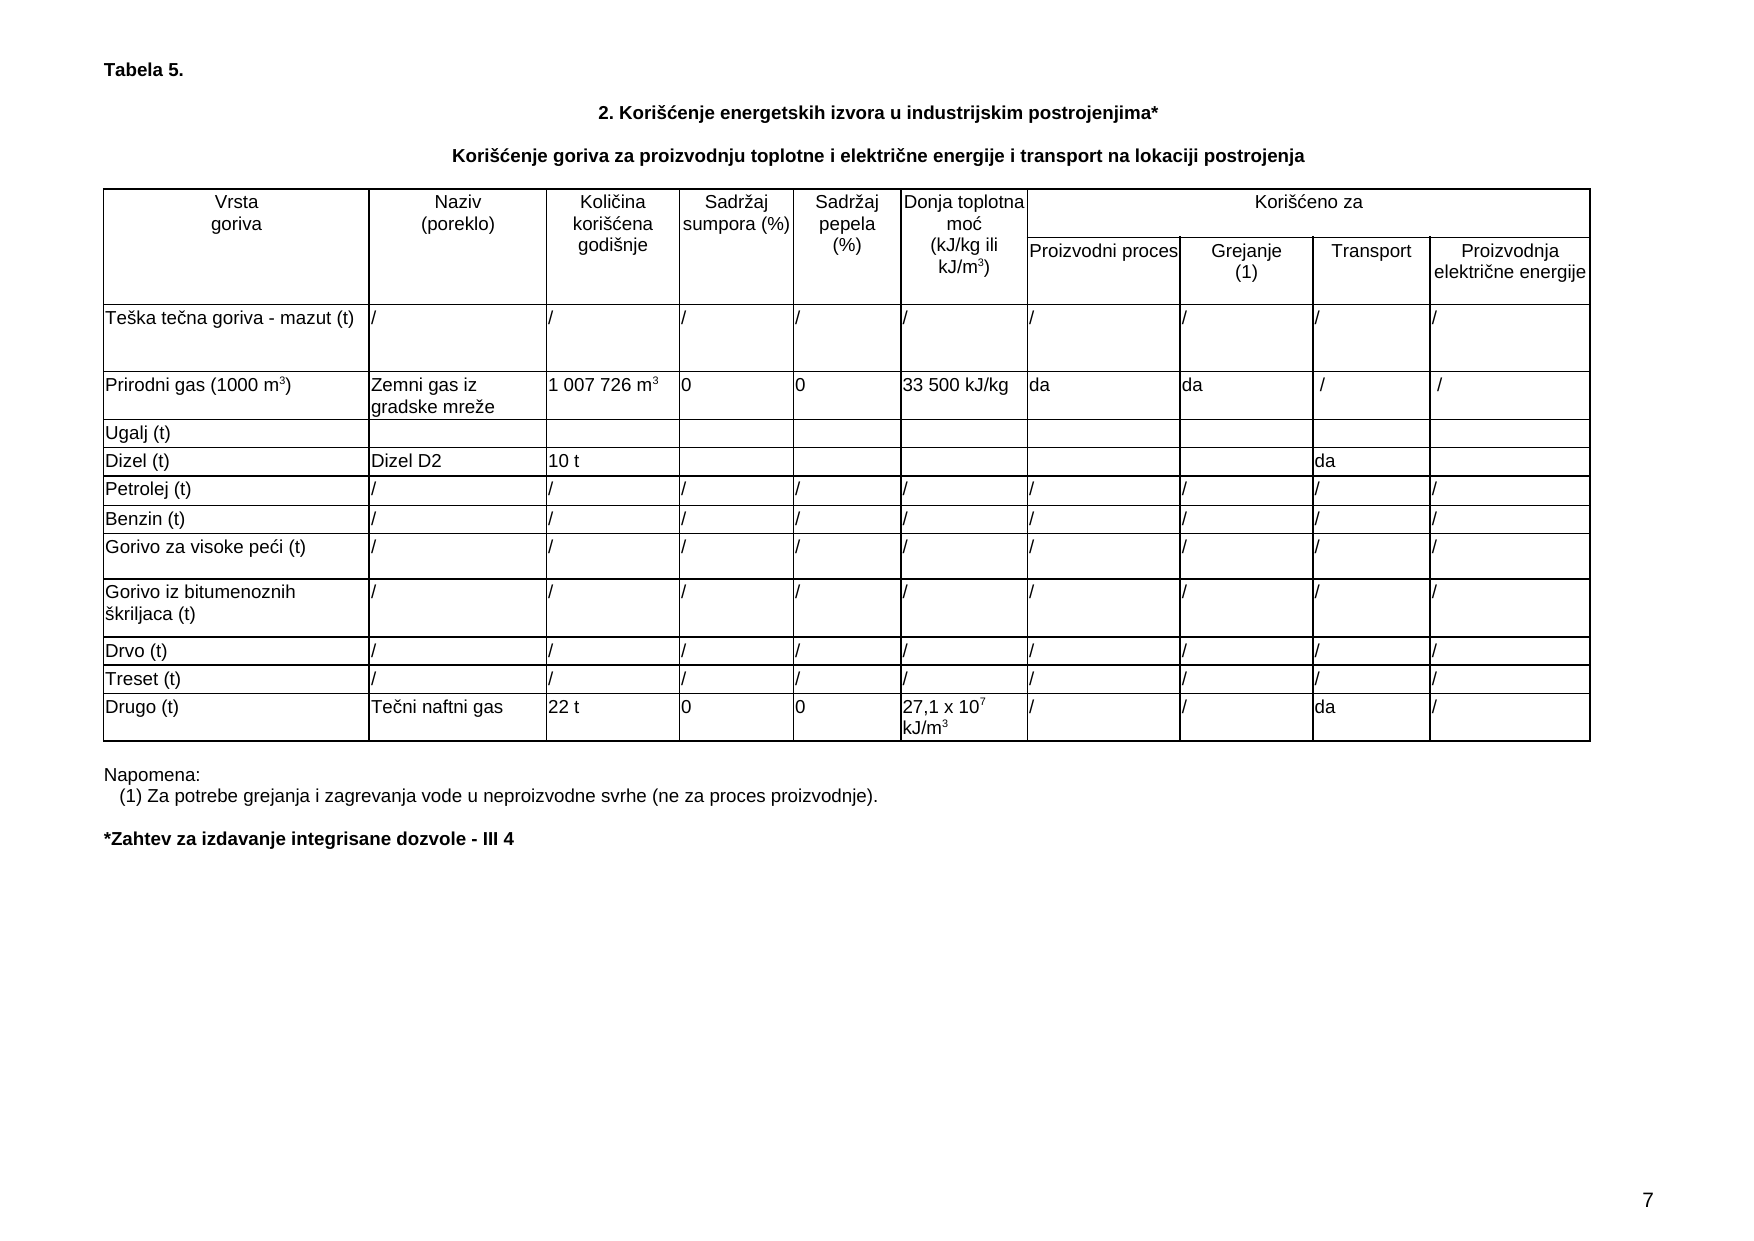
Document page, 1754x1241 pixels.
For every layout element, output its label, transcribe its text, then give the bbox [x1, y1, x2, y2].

table_cell Benzin (t) [104, 506, 368, 533]
table_cell Gorivo iz bitumenoznih škriljaca (t) [104, 580, 368, 636]
table_cell / [1431, 638, 1589, 664]
table_header Sadržaj pepela (%) [794, 190, 900, 304]
table_cell Proizvodni proces [1028, 238, 1179, 304]
table_cell / [680, 580, 793, 636]
table_cell / [1028, 477, 1179, 504]
table_cell / [794, 534, 900, 578]
table_cell / [1314, 305, 1429, 371]
table_cell / [1181, 666, 1312, 692]
table_cell / [370, 666, 546, 692]
table_header Korišćeno za [1028, 190, 1589, 236]
table_cell [1181, 420, 1312, 447]
table_header Donja toplotna moć (kJ/kg ili kJ/m3) [902, 190, 1027, 304]
table_cell [902, 420, 1027, 447]
table_cell / [547, 477, 679, 504]
table_cell / [1314, 372, 1429, 419]
table_cell / [1181, 477, 1312, 504]
table_cell 22 t [547, 694, 679, 740]
table_cell / [680, 638, 793, 664]
table_cell / [1431, 372, 1589, 419]
table_cell / [1028, 638, 1179, 664]
table_cell Dizel (t) [104, 448, 368, 475]
text (1) Za potrebe grejanja i zagrevanja vode u neproizvodne svrhe (ne za proces proizvodnje). [119, 785, 1653, 807]
table_cell / [1028, 694, 1179, 740]
table_cell [370, 420, 546, 447]
table_cell 10 t [547, 448, 679, 475]
table_cell / [1314, 506, 1429, 533]
table_cell / [547, 506, 679, 533]
table_cell / [902, 477, 1027, 504]
table_cell [1181, 448, 1312, 475]
table_cell / [1314, 580, 1429, 636]
table_cell / [1181, 305, 1312, 371]
table_cell 0 [680, 694, 793, 740]
table_cell 0 [794, 694, 900, 740]
table_header Naziv (poreklo) [370, 190, 546, 304]
table_cell / [1431, 694, 1589, 740]
table_cell Zemni gas iz gradske mreže [370, 372, 546, 419]
table_cell 1 007 726 m3 [547, 372, 679, 419]
table_cell / [1028, 305, 1179, 371]
table_cell da [1181, 372, 1312, 419]
table_cell Grejanje (1) [1181, 238, 1312, 304]
table_cell / [902, 666, 1027, 692]
table_cell Teška tečna goriva - mazut (t) [104, 305, 368, 371]
table_cell / [902, 534, 1027, 578]
table_cell / [680, 534, 793, 578]
table_cell / [1431, 580, 1589, 636]
table_cell / [547, 580, 679, 636]
table_cell / [547, 638, 679, 664]
table_cell Dizel D2 [370, 448, 546, 475]
table_cell / [1314, 666, 1429, 692]
table_cell / [680, 305, 793, 371]
text Korišćenje goriva za proizvodnju toplotne i električne energije i transport na lokaciji postrojenja [103, 145, 1653, 166]
table_cell / [794, 477, 900, 504]
table_cell / [1314, 477, 1429, 504]
table_cell Ugalj (t) [104, 420, 368, 447]
table_cell / [547, 666, 679, 692]
table_cell / [370, 580, 546, 636]
table_cell / [370, 638, 546, 664]
table_cell / [370, 477, 546, 504]
table_cell [902, 448, 1027, 475]
table_cell [547, 420, 679, 447]
table_cell / [1028, 506, 1179, 533]
table_cell / [1431, 534, 1589, 578]
table_cell [1431, 420, 1589, 447]
table_cell / [1181, 580, 1312, 636]
table_cell / [547, 305, 679, 371]
table_cell / [1028, 534, 1179, 578]
text 2. Korišćenje energetskih izvora u industrijskim postrojenjima* [103, 102, 1653, 123]
table_cell Transport [1314, 238, 1429, 304]
table_cell / [794, 506, 900, 533]
table_cell [680, 420, 793, 447]
table_header Količina korišćena godišnje [547, 190, 679, 304]
table_cell / [1181, 694, 1312, 740]
table_cell / [1181, 638, 1312, 664]
table_cell / [1028, 580, 1179, 636]
table_cell [794, 420, 900, 447]
table_cell / [1431, 666, 1589, 692]
table_cell da [1028, 372, 1179, 419]
table_header Vrsta goriva [104, 190, 368, 304]
text Tabela 5. [103, 59, 1653, 80]
table_cell Tečni naftni gas [370, 694, 546, 740]
text *Zahtev za izdavanje integrisane dozvole - III 4 [103, 828, 1653, 850]
table_cell / [1431, 506, 1589, 533]
table_cell [1314, 420, 1429, 447]
table_cell / [1431, 477, 1589, 504]
table_cell / [370, 506, 546, 533]
table_cell / [1431, 305, 1589, 371]
table_cell / [902, 506, 1027, 533]
table_cell / [902, 638, 1027, 664]
table_cell / [1028, 666, 1179, 692]
table_cell [794, 448, 900, 475]
table_cell / [794, 666, 900, 692]
table_cell [1028, 420, 1179, 447]
table_cell 0 [680, 372, 793, 419]
table_cell Gorivo za visoke peći (t) [104, 534, 368, 578]
table_cell 0 [794, 372, 900, 419]
table_header Sadržaj sumpora (%) [680, 190, 793, 304]
table_cell / [547, 534, 679, 578]
table_cell Drugo (t) [104, 694, 368, 740]
table_cell 27,1 x 107 kJ/m3 [902, 694, 1027, 740]
table_cell Prirodni gas (1000 m3) [104, 372, 368, 419]
table_cell [1431, 448, 1589, 475]
text Napomena: [103, 763, 1653, 785]
table_cell [1028, 448, 1179, 475]
table_cell / [902, 305, 1027, 371]
table_cell Drvo (t) [104, 638, 368, 664]
table_cell / [680, 477, 793, 504]
table_cell da [1314, 448, 1429, 475]
table_cell / [1181, 534, 1312, 578]
table_cell / [1181, 506, 1312, 533]
table_cell Petrolej (t) [104, 477, 368, 504]
table_cell / [1314, 534, 1429, 578]
table_cell [680, 448, 793, 475]
table_cell / [680, 666, 793, 692]
table_cell / [370, 305, 546, 371]
table_cell 33 500 kJ/kg [902, 372, 1027, 419]
table_cell Treset (t) [104, 666, 368, 692]
table_cell / [794, 638, 900, 664]
table_cell / [370, 534, 546, 578]
table_cell Proizvodnja električne energije [1431, 238, 1589, 304]
table_cell da [1314, 694, 1429, 740]
table_cell / [794, 580, 900, 636]
table_cell / [902, 580, 1027, 636]
table_cell / [794, 305, 900, 371]
table_cell / [680, 506, 793, 533]
table_cell / [1314, 638, 1429, 664]
